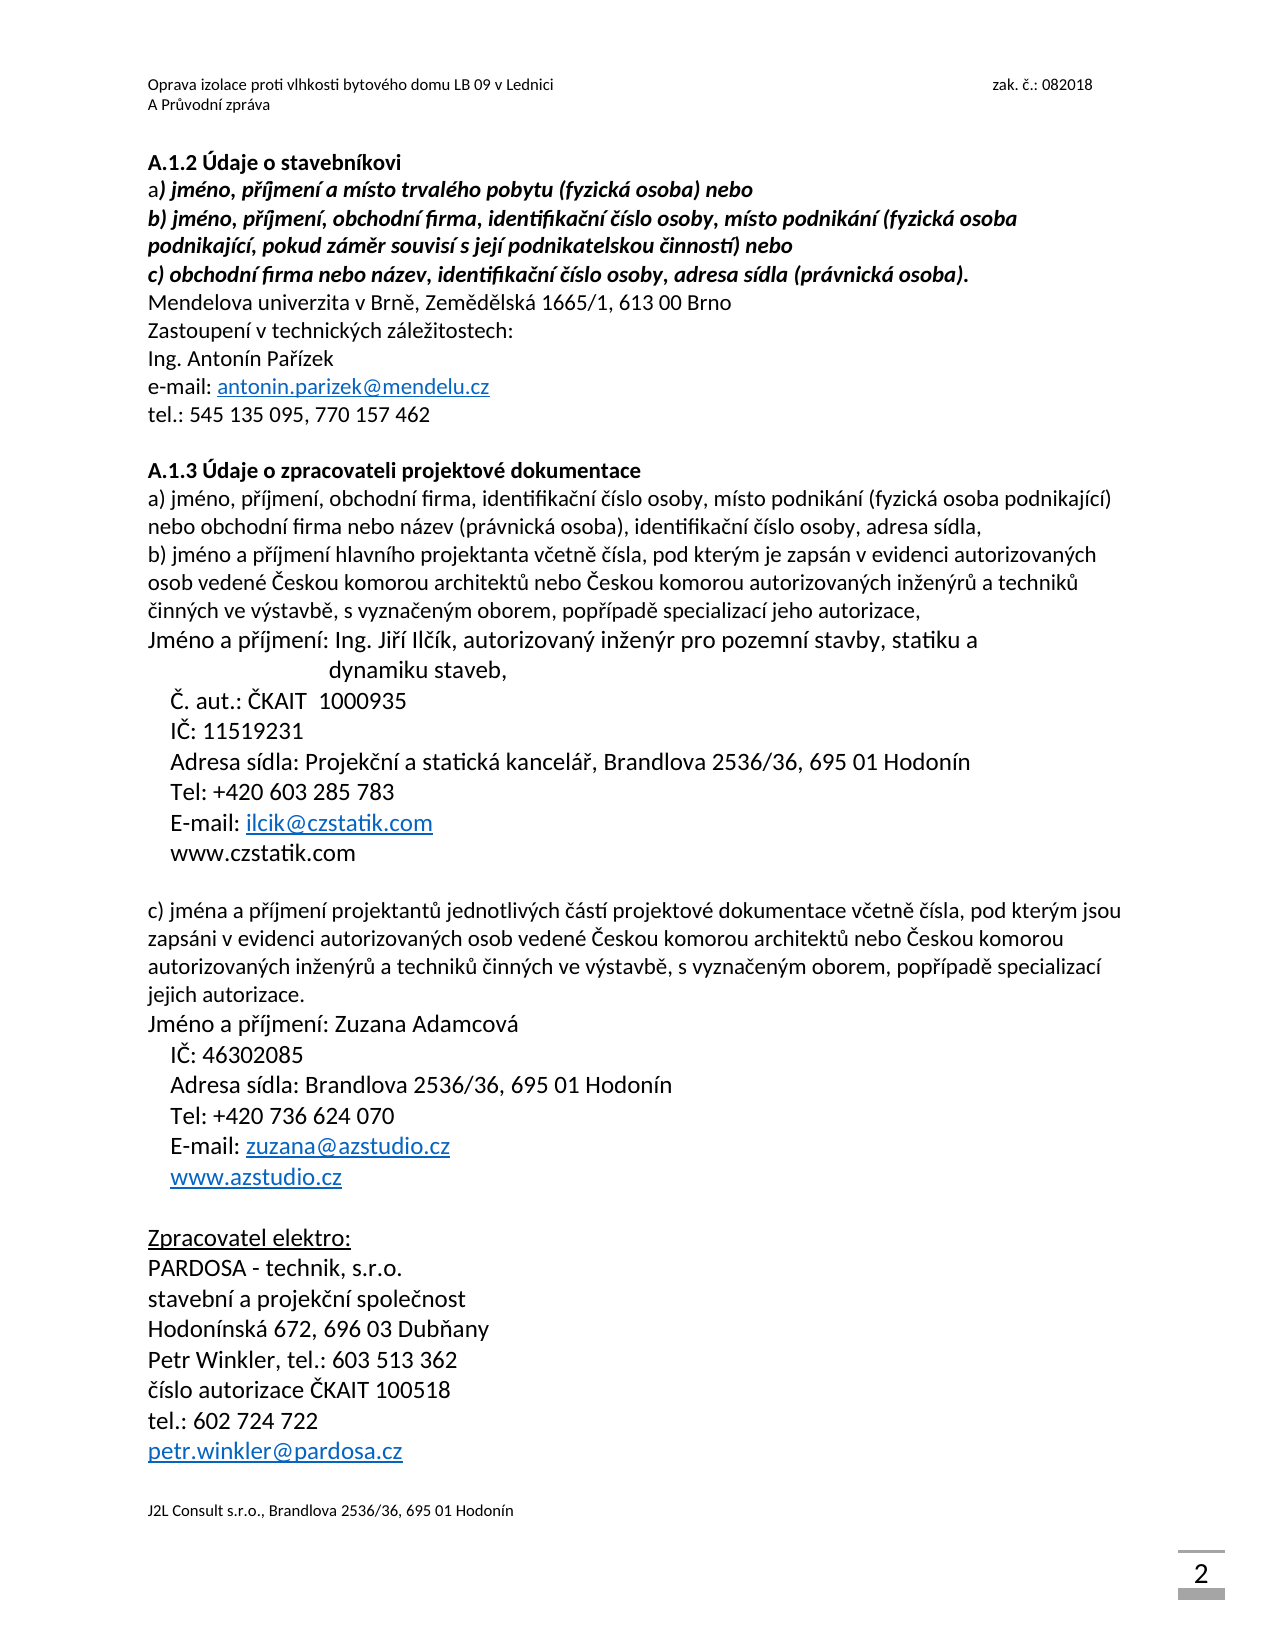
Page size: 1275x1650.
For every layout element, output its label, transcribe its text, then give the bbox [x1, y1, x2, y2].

text Hodonínská 672, 696 03 Dubňany [148, 1313, 1127, 1344]
text petr.winkler@pardosa.cz [148, 1436, 1127, 1466]
text c) obchodní firma nebo název, identifikační číslo osoby, adresa sídla (právnická osoba). [148, 260, 1127, 288]
text Adresa sídla: Brandlova 2536/36, 695 01 Hodonín [148, 1069, 1127, 1100]
text Jméno a příjmení: Ing. Jiří Ilčík, autorizovaný inženýr pro pozemní stavby, statiku a [148, 624, 1127, 654]
text A.1.3 Údaje o zpracovateli projektové dokumentace [148, 456, 1127, 484]
text E-mail: ilcik@czstatik.com [148, 807, 1127, 838]
text Adresa sídla: Projekční a statická kancelář, Brandlova 2536/36, 695 01 Hodonín [148, 746, 1127, 777]
text Jméno a příjmení: Zuzana Adamcová [148, 1008, 1127, 1039]
text Zastoupení v technických záležitostech: [148, 316, 1127, 344]
text a) jméno, příjmení, obchodní firma, identifikační číslo osoby, místo podnikání (fyzická osoba podnikající) nebo obchodní firma nebo název (právnická osoba), identifikační číslo osoby, adresa sídla, [148, 484, 1127, 540]
text Tel: +420 603 285 783 [148, 777, 1127, 807]
text tel.: 602 724 722 [148, 1405, 1127, 1436]
text A.1.2 Údaje o stavebníkovi [148, 148, 1127, 176]
text c) jména a příjmení projektantů jednotlivých částí projektové dokumentace včetně čísla, pod kterým jsou zapsáni v evidenci autorizovaných osob vedené Českou komorou architektů nebo Českou komorou autorizovaných inženýrů a techniků činných ve výstavbě, s vyznačeným oborem, popřípadě specializací jejich autorizace. [148, 896, 1127, 1008]
text Mendelova univerzita v Brně, Zemědělská 1665/1, 613 00 Brno [148, 288, 1127, 316]
text IČ: 46302085 [148, 1039, 1127, 1069]
text b) jméno a příjmení hlavního projektanta včetně čísla, pod kterým je zapsán v evidenci autorizovaných osob vedené Českou komorou architektů nebo Českou komorou autorizovaných inženýrů a techniků činných ve výstavbě, s vyznačeným oborem, popřípadě specializací jeho autorizace, [148, 540, 1127, 624]
text e-mail: antonin.parizek@mendelu.cz [148, 372, 1127, 400]
text Tel: +420 736 624 070 [148, 1100, 1127, 1130]
text www.czstatik.com [148, 838, 1127, 868]
text PARDOSA - technik, s.r.o. [148, 1252, 1127, 1283]
text Petr Winkler, tel.: 603 513 362 [148, 1344, 1127, 1374]
text tel.: 545 135 095, 770 157 462 [148, 400, 1127, 428]
text b) jméno, příjmení, obchodní firma, identifikační číslo osoby, místo podnikání (fyzická osoba podnikající, pokud záměr souvisí s její podnikatelskou činností) nebo [148, 204, 1127, 260]
text dynamiku staveb, [148, 654, 1127, 685]
text stavební a projekční společnost [148, 1283, 1127, 1313]
text číslo autorizace ČKAIT 100518 [148, 1374, 1127, 1405]
text a) jméno, příjmení a místo trvalého pobytu (fyzická osoba) nebo [148, 176, 1127, 204]
text www.azstudio.cz [148, 1161, 1127, 1191]
text Č. aut.: ČKAIT 1000935 [148, 685, 1127, 716]
text Zpracovatel elektro: [148, 1222, 1127, 1252]
text IČ: 11519231 [148, 716, 1127, 746]
text Ing. Antonín Pařízek [148, 344, 1127, 372]
text E-mail: zuzana@azstudio.cz [148, 1130, 1127, 1161]
